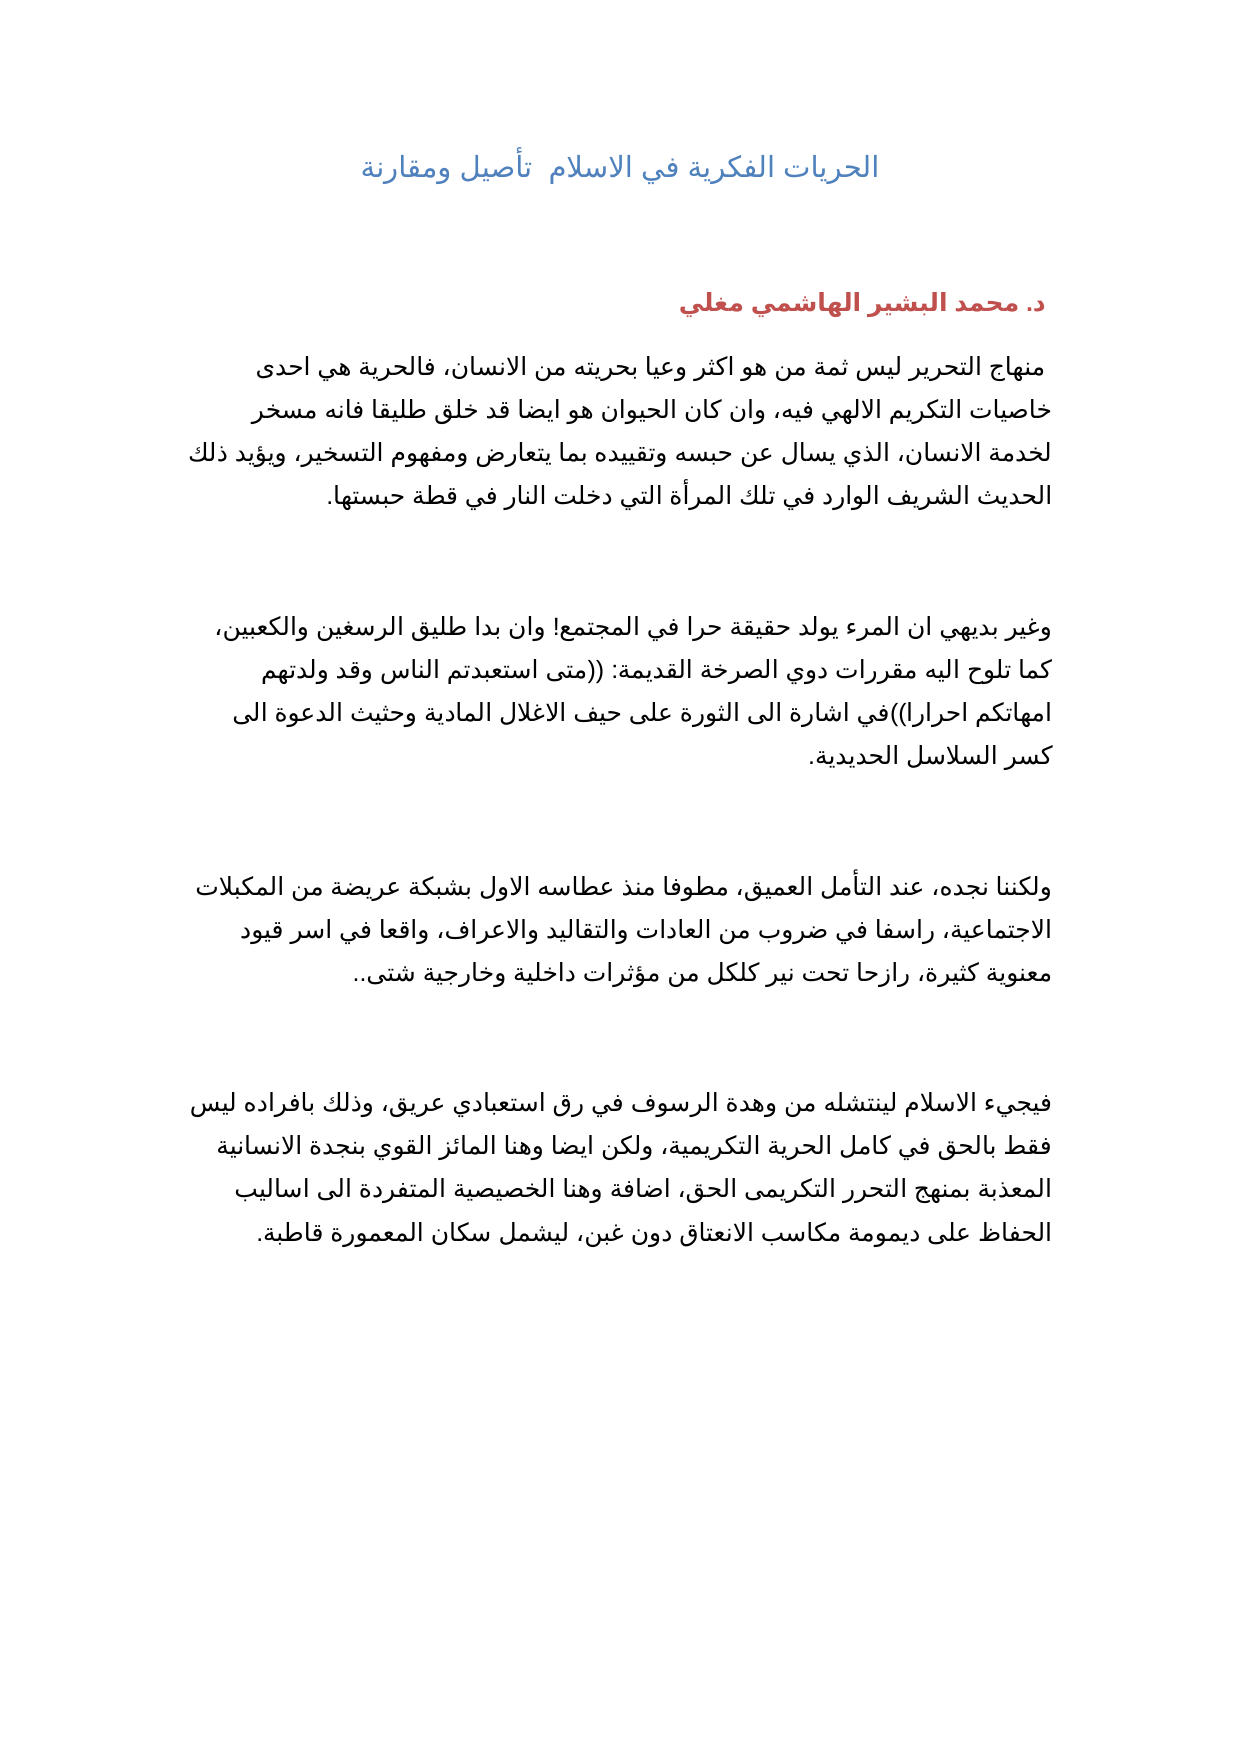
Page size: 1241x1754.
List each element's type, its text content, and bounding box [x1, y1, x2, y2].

text الحريات الفكرية في الاسلام تأصيل ومقارنة [187, 150, 1053, 183]
text ولكننا نجده، عند التأمل العميق، مطوفا منذ عطاسه الاول بشبكة عريضة من المكبلات الاجتماعية، راسفا في ضروب من العادات والتقاليد والاعراف، واقعا في اسر قيود معنوية كثيرة، رازحا تحت نير كلكل من مؤثرات داخلية وخارجية شتى.. [187, 871, 1053, 986]
text د. محمد البشير الهاشمي مغلي [187, 288, 1053, 316]
text وغير بديهي ان المرء يولد حقيقة حرا في المجتمع! وان بدا طليق الرسغين والكعبين، كما تلوح اليه مقررات دوي الصرخة القديمة: ((متى استعبدتم الناس وقد ولدتهم امهاتكم احرارا))في اشارة الى الثورة على حيف الاغلال المادية وحثيث الدعوة الى كسر السلاسل الحديدية. [187, 612, 1053, 770]
text فيجيء الاسلام لينتشله من وهدة الرسوف في رق استعبادي عريق، وذلك بافراده ليس فقط بالحق في كامل الحرية التكريمية، ولكن ايضا وهنا المائز القوي بنجدة الانسانية المعذبة بمنهج التحرر التكريمى الحق، اضافة وهنا الخصيصية المتفردة الى اساليب الحفاظ على ديمومة مكاسب الانعتاق دون غبن، ليشمل سكان المعمورة قاطبة. [187, 1088, 1053, 1246]
text منهاج التحرير ليس ثمة من هو اكثر وعيا بحريته من الانسان، فالحرية هي احدى خاصيات التكريم الالهي فيه، وان كان الحيوان هو ايضا قد خلق طليقا فانه مسخر لخدمة الانسان، الذي يسال عن حبسه وتقييده بما يتعارض ومفهوم التسخير، ويؤيد ذلك الحديث الشريف الوارد في تلك المرأة التي دخلت النار في قطة حبستها. [187, 352, 1053, 510]
